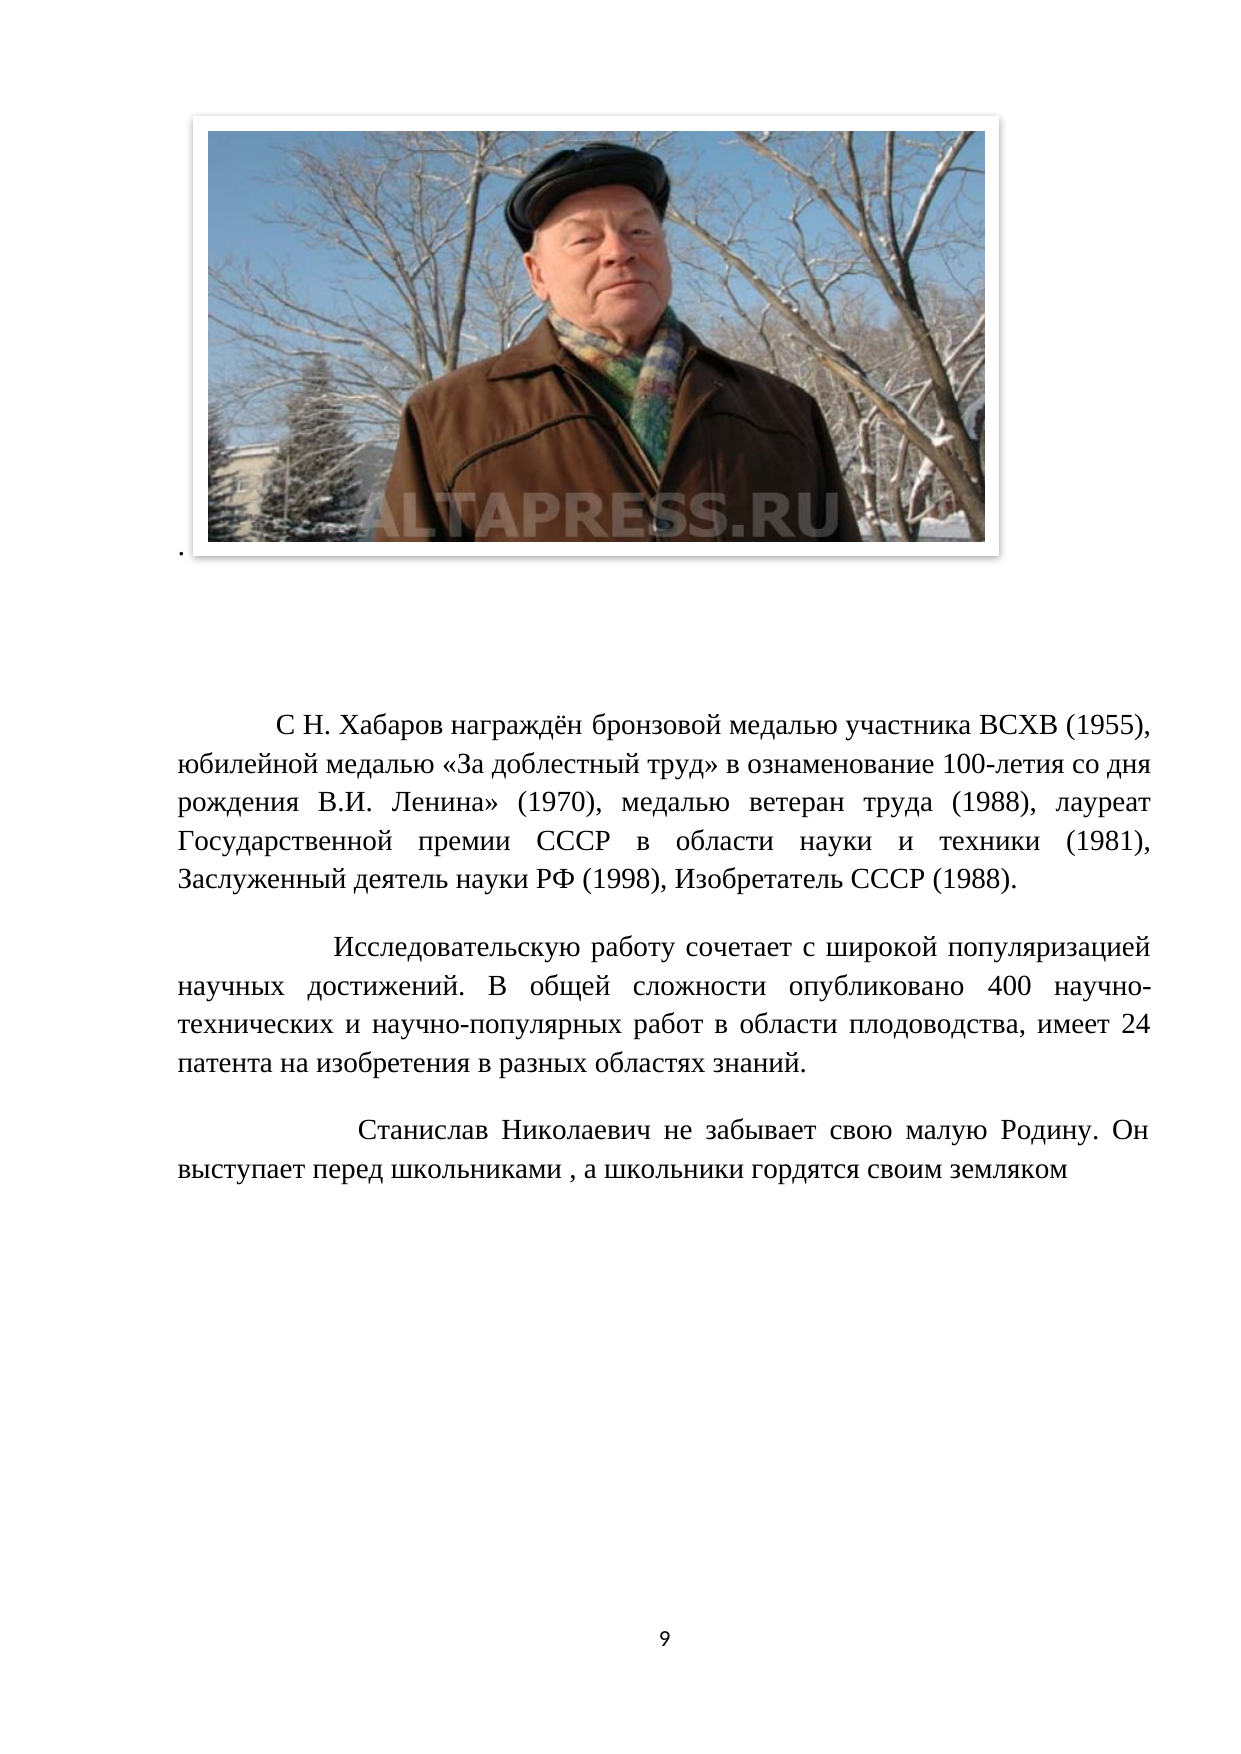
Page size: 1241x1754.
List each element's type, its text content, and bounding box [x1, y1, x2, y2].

text Исследовательскую работу сочетает с широкой популяризацией научных достижений. В общей сложности опубликовано 400 научно-технических и научно-популярных работ в области плодоводства, имеет 24 патента на изобретения в разных областях знаний. [177, 929, 1152, 1078]
text Станислав Николаевич не забывает свою малую Родину. Он выступает перед школьниками , а школьники гордятся своим земляком [177, 1112, 1152, 1184]
picture [208, 131, 985, 542]
text С Н. Хабаров награждён бронзовой медалью участника ВСХВ (1955), юбилейной медалью «За доблестный труд» в ознаменование 100-летия со дня рождения В.И. Ленина» (1970), медалью ветеран труда (1988), лауреат Государственной премии СССР в области науки и техники (1981), Заслуженный деятель науки РФ (1998), Изобретатель СССР (1988). [177, 707, 1152, 895]
